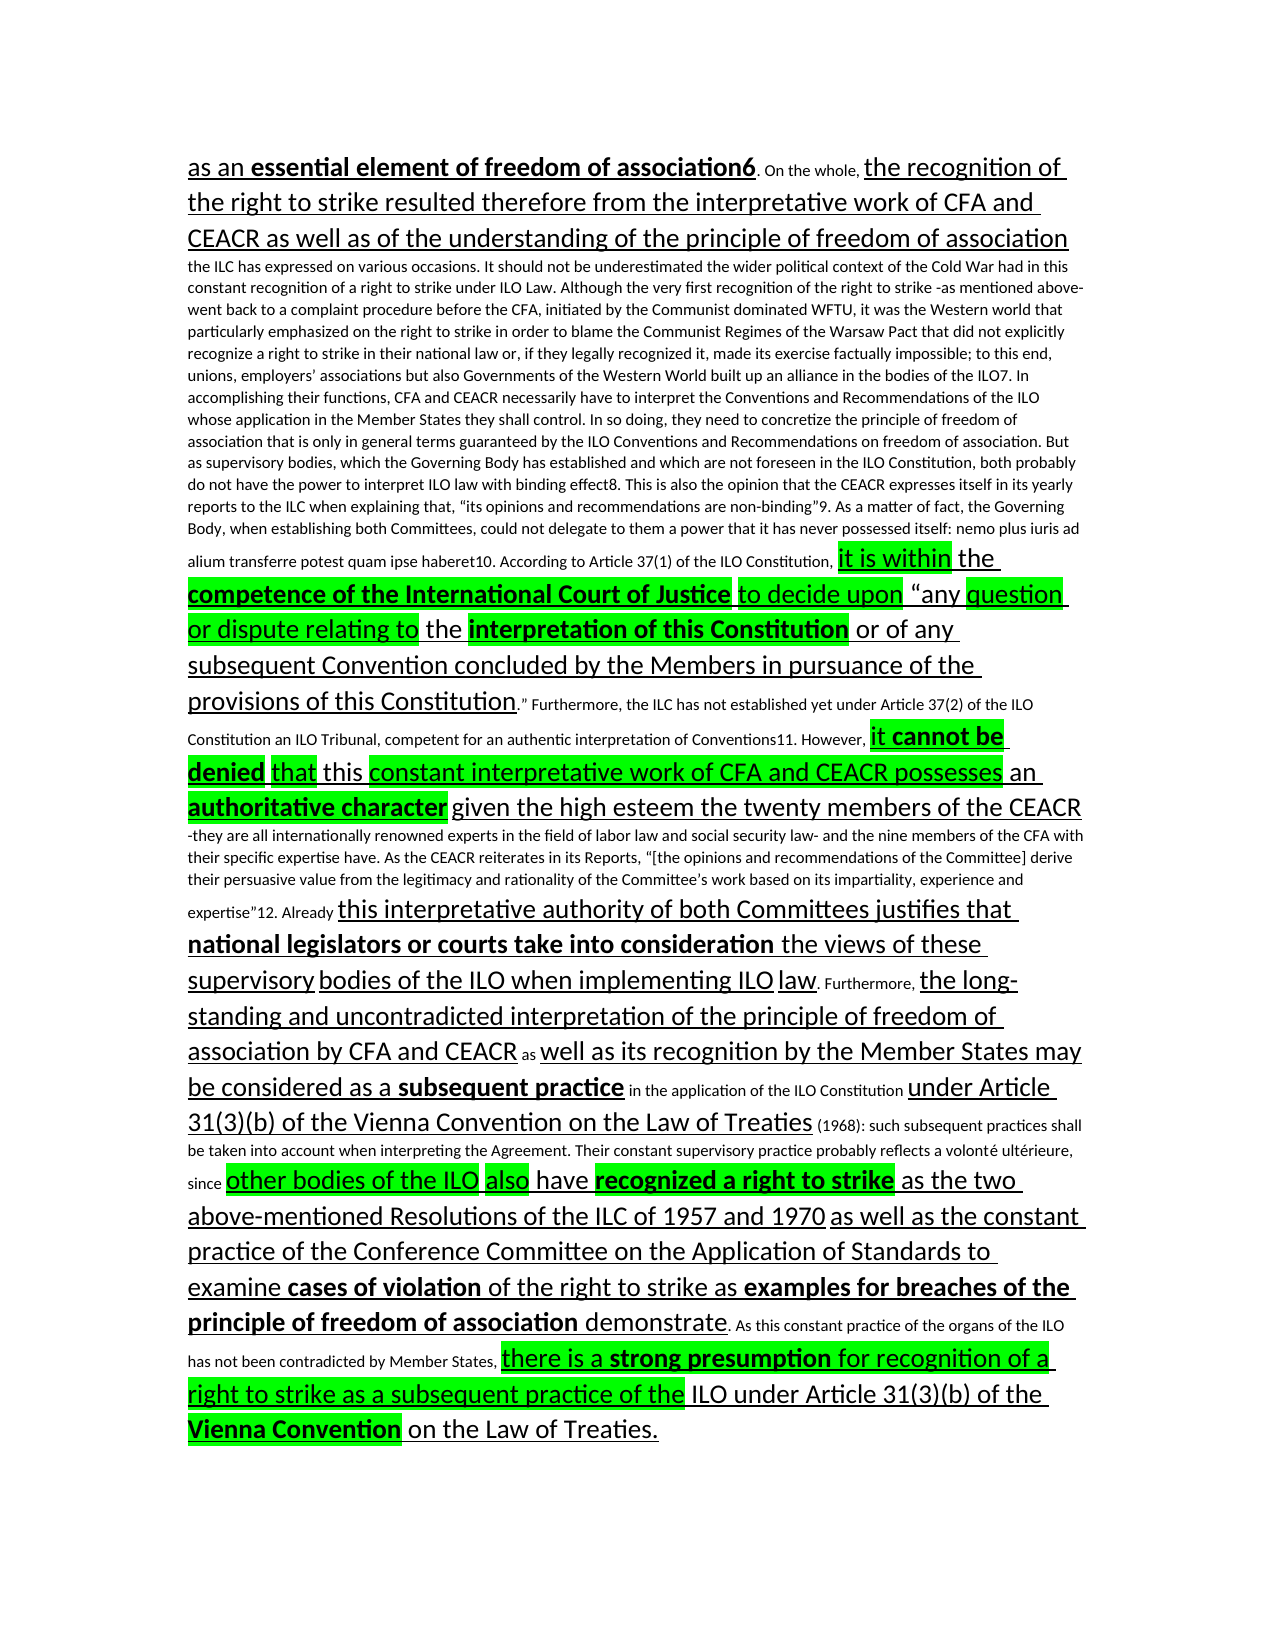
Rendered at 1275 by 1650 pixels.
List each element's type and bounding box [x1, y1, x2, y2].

text [187, 150, 1087, 1446]
